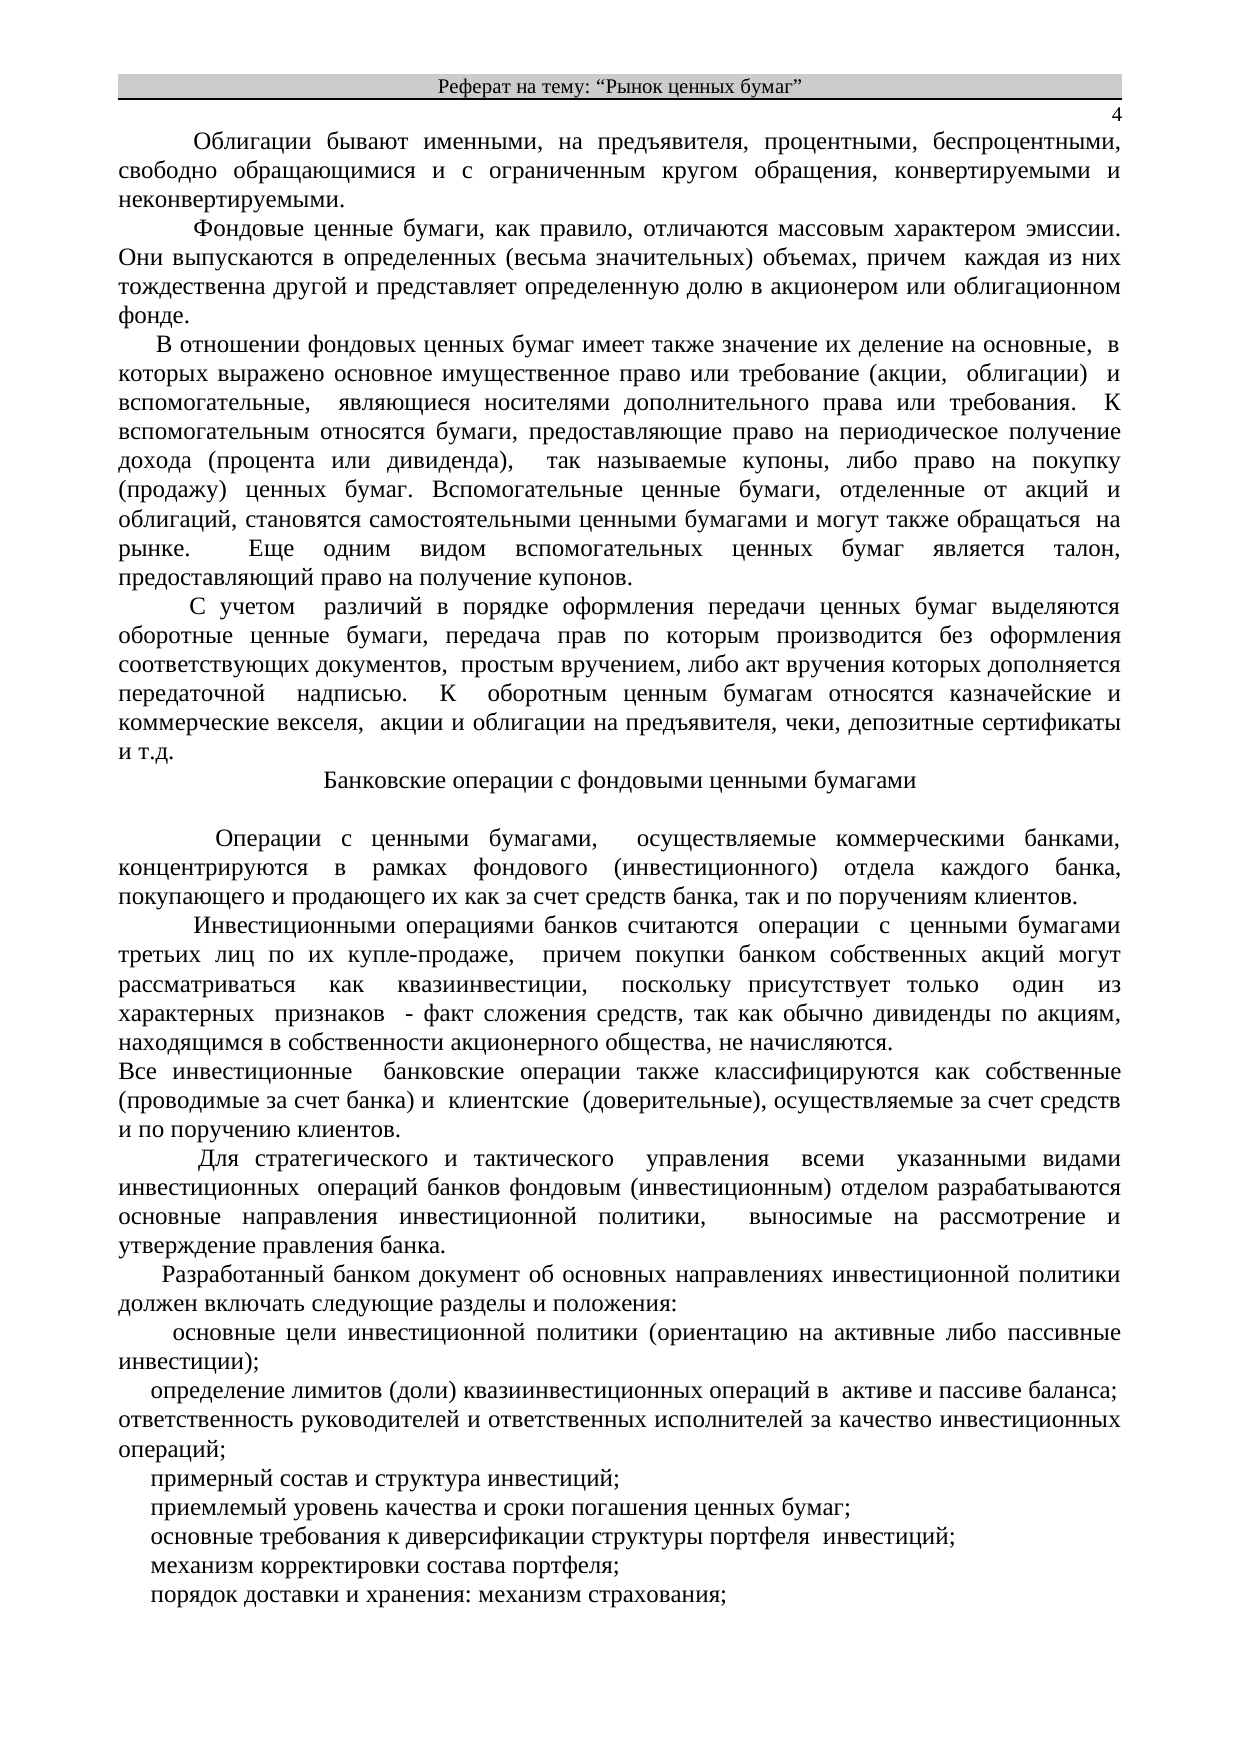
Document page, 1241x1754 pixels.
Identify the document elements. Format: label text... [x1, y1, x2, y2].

text Банковские операции с фондовыми ценными бумагами [118, 765, 1122, 794]
text основные требования к диверсификации структуры портфеля инвестиций; [118, 1521, 1122, 1550]
text определение лимитов (доли) квазиинвестиционных операций в активе и пассиве баланса; [118, 1375, 1122, 1404]
text примерный состав и структура инвестиций; [118, 1462, 1122, 1492]
text Все инвестиционные банковские операции также классифицируются как собственные (проводимые за счет банка) и клиентские (доверительные), осуществляемые за счет средств и по поручению клиентов. [118, 1056, 1122, 1143]
text Операции с ценными бумагами, осуществляемые коммерческими банками, концентрируются в рамках фондового (инвестиционного) отдела каждого банка, покупающего и продающего их как за счет средств банка, так и по поручениям клиентов. [118, 823, 1122, 910]
text приемлемый уровень качества и сроки погашения ценных бумаг; [118, 1492, 1122, 1521]
text механизм корректировки состава портфеля; [118, 1550, 1122, 1579]
text С учетом различий в порядке оформления передачи ценных бумаг выделяются оборотные ценные бумаги, передача прав по которым производится без оформления соответствующих документов, простым вручением, либо акт вручения которых дополняется передаточной надписью. К оборотным ценным бумагам относятся казначейские и коммерческие векселя, акции и облигации на предъявителя, чеки, депозитные сертификаты и т.д. [118, 591, 1122, 765]
text порядок доставки и хранения: механизм страхования; [118, 1579, 1122, 1608]
text Облигации бывают именными, на предъявителя, процентными, беспроцентными, свободно обращающимися и с ограниченным кругом обращения, конвертируемыми и неконвертируемыми. [118, 126, 1122, 213]
text Фондовые ценные бумаги, как правило, отличаются массовым характером эмиссии. Они выпускаются в определенных (весьма значительных) объемах, причем каждая из них тождественна другой и представляет определенную долю в акционером или облигационном фонде. [118, 213, 1122, 329]
text основные цели инвестиционной политики (ориентацию на активные либо пассивные инвестиции); [118, 1317, 1122, 1375]
text Разработанный банком документ об основных направлениях инвестиционной политики должен включать следующие разделы и положения: [118, 1259, 1122, 1317]
text ответственность руководителей и ответственных исполнителей за качество инвестиционных операций; [118, 1404, 1122, 1462]
text Для стратегического и тактического управления всеми указанными видами инвестиционных операций банков фондовым (инвестиционным) отделом разрабатываются основные направления инвестиционной политики, выносимые на рассмотрение и утверждение правления банка. [118, 1143, 1122, 1259]
text Инвестиционными операциями банков считаются операции с ценными бумагами третьих лиц по их купле-продаже, причем покупки банком собственных акций могут рассматриваться как квазиинвестиции, поскольку присутствует только один из характерных признаков - факт сложения средств, так как обычно дивиденды по акциям, находящимся в собственности акционерного общества, не начисляются. [118, 910, 1122, 1056]
text В отношении фондовых ценных бумаг имеет также значение их деление на основные, в которых выражено основное имущественное право или требование (акции, облигации) и вспомогательные, являющиеся носителями дополнительного права или требования. К вспомогательным относятся бумаги, предоставляющие право на периодическое получение дохода (процента или дивиденда), так называемые купоны, либо право на покупку (продажу) ценных бумаг. Вспомогательные ценные бумаги, отделенные от акций и облигаций, становятся самостоятельными ценными бумагами и могут также обращаться на рынке. Еще одним видом вспомогательных ценных бумаг является талон, предоставляющий право на получение купонов. [118, 329, 1122, 591]
